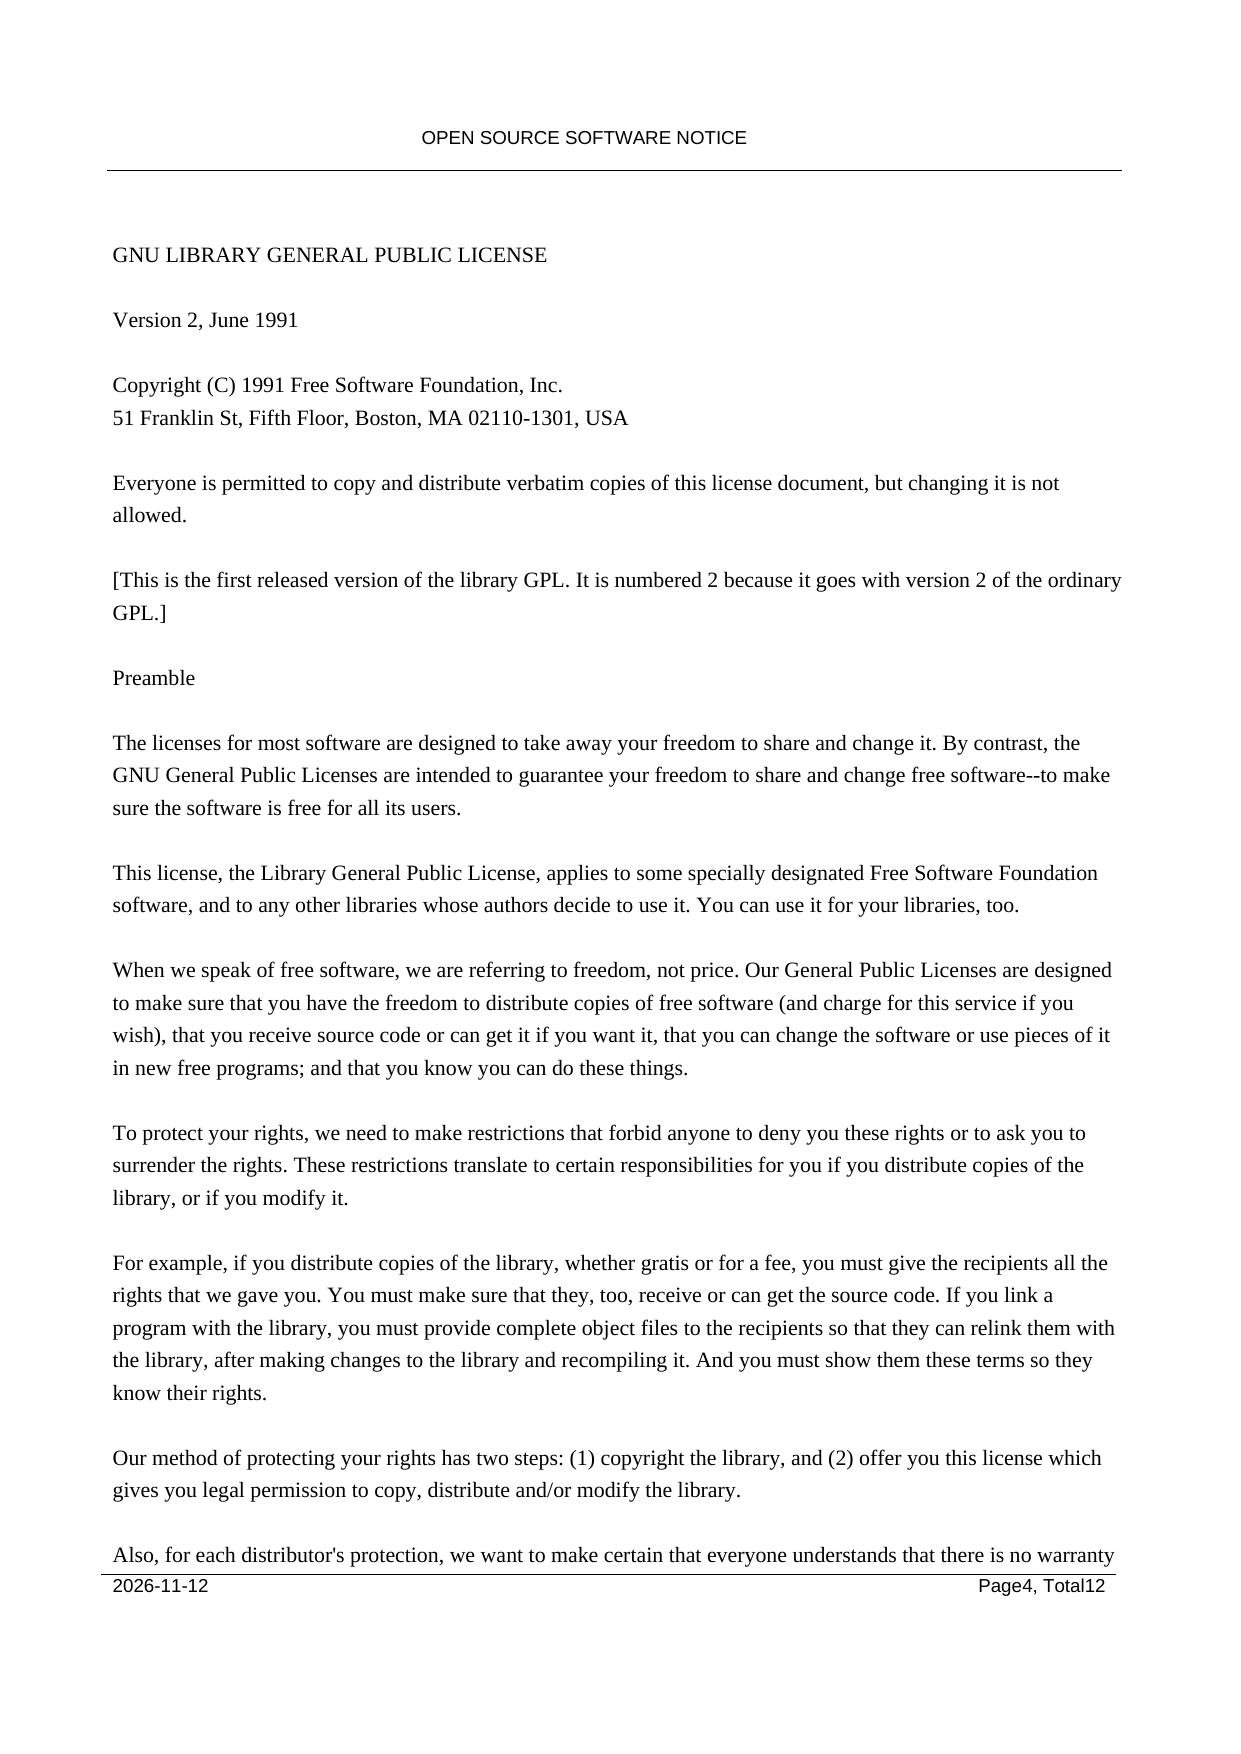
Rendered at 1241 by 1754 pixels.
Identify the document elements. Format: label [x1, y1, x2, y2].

text [112, 206, 1128, 1571]
